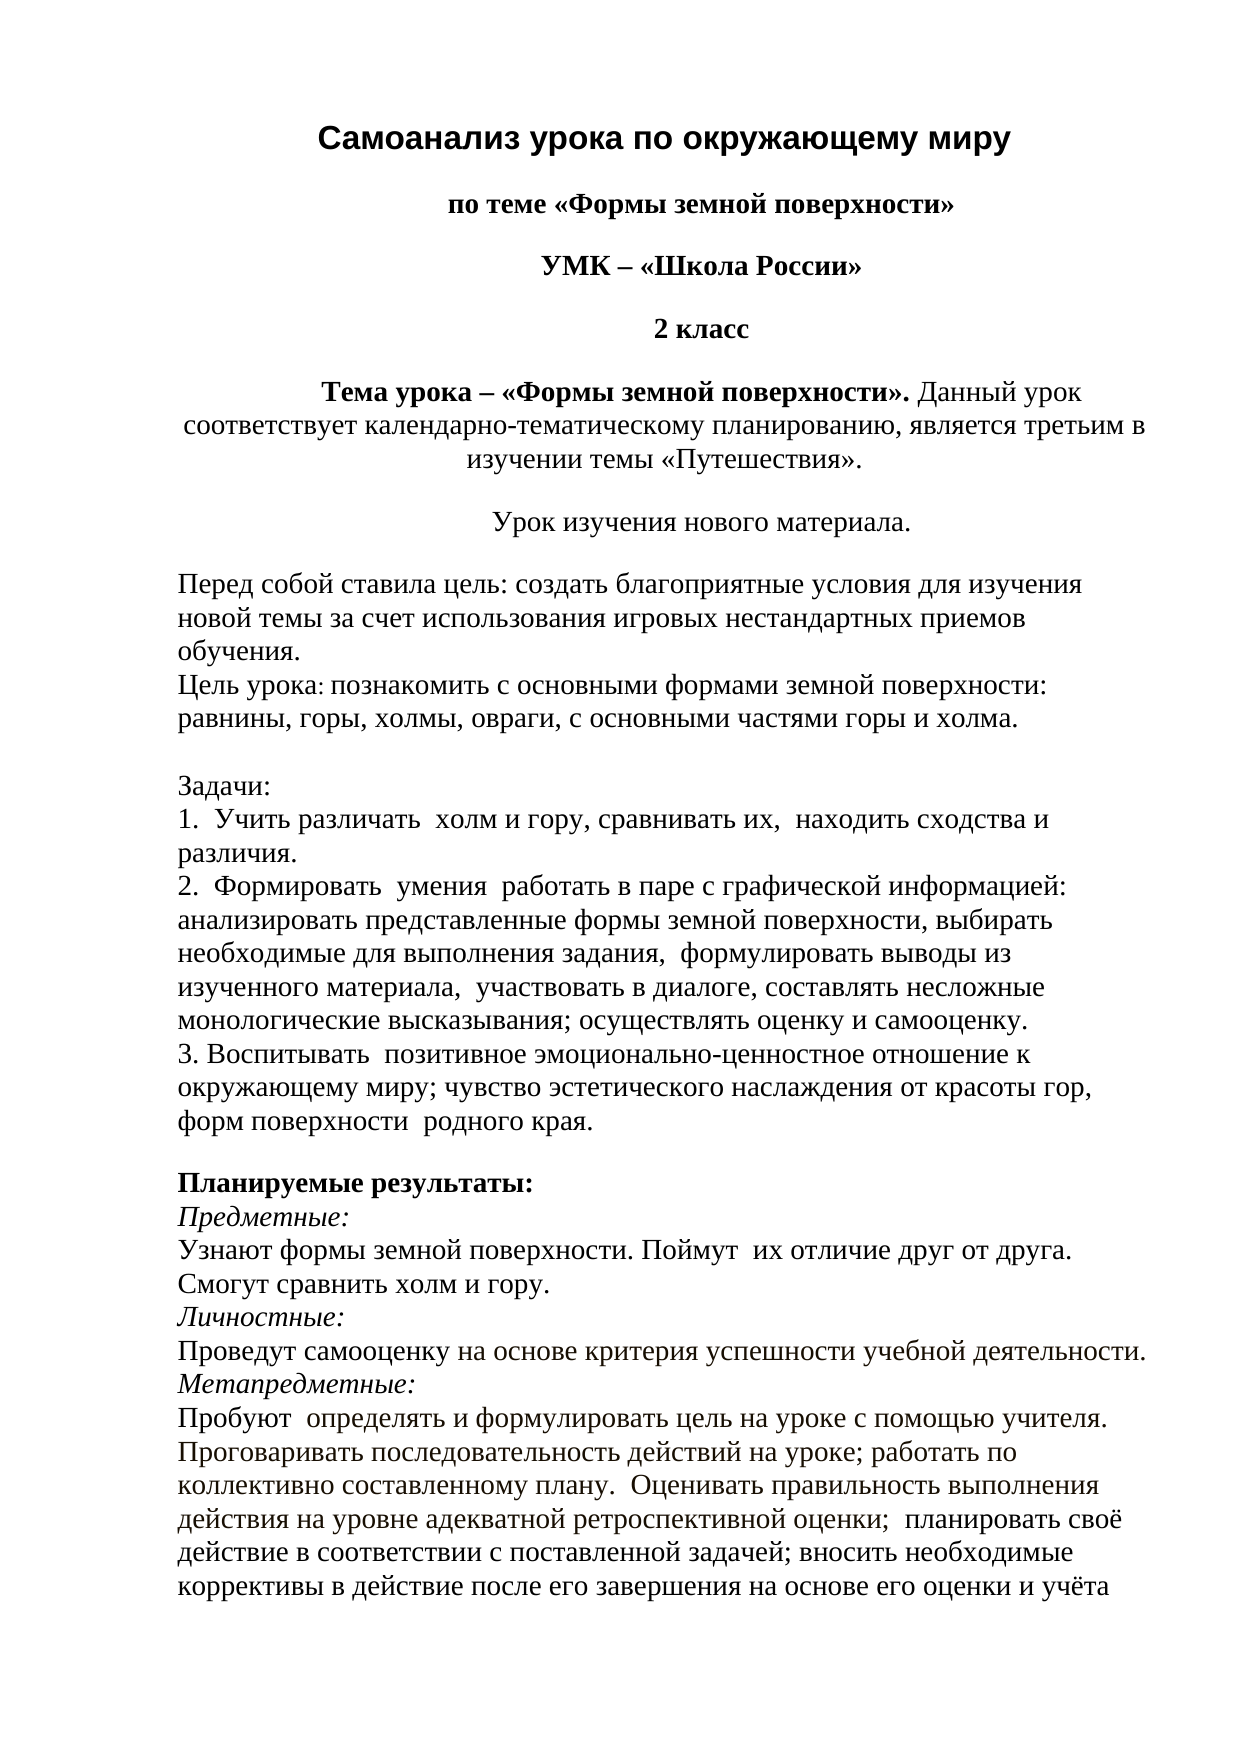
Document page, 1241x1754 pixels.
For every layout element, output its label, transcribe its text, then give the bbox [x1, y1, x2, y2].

text Предметные: [177, 1199, 1152, 1232]
text по теме «Формы земной поверхности» [177, 186, 1152, 219]
text Планируемые результаты: [177, 1165, 1152, 1199]
text Урок изучения нового материала. [177, 504, 1152, 537]
text 1. Учить различать холм и гору, сравнивать их, находить сходства и различия. [177, 801, 1152, 868]
text Метапредметные: [177, 1367, 1152, 1400]
text Цель урока: познакомить с основными формами земной поверхности: равнины, горы, холмы, овраги, с основными частями горы и холма. [177, 667, 1152, 734]
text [177, 1400, 1152, 1601]
text 2 класс [177, 311, 1152, 345]
text Задачи: [177, 768, 1152, 801]
text 2. Формировать умения работать в паре с графической информацией: анализировать представленные формы земной поверхности, выбирать необходимые для выполнения задания, формулировать выводы из изученного материала, участвовать в диалоге, составлять несложные монологические высказывания; осуществлять оценку и самооценку. [177, 868, 1152, 1036]
text УМК – «Школа России» [177, 248, 1152, 282]
text Тема урока – «Формы земной поверхности». Данный урок соответствует календарно-тематическому планированию, является третьим в изучении темы «Путешествия». [177, 374, 1152, 474]
text Узнают формы земной поверхности. Поймут их отличие друг от друга. Смогут сравнить холм и гору. [177, 1232, 1152, 1299]
text Личностные: Проведут самооценку на основе критерия успешности учебной деятельности. [177, 1299, 1152, 1367]
text Перед собой ставила цель: создать благоприятные условия для изучения новой темы за счет использования игровых нестандартных приемов обучения. [177, 566, 1152, 667]
text 3. Воспитывать позитивное эмоционально-ценностное отношение к окружающему миру; чувство эстетического наслаждения от красоты гор, форм поверхности родного края. [177, 1036, 1152, 1137]
subtitle Самоанализ урока по окружающему миру [177, 118, 1152, 157]
